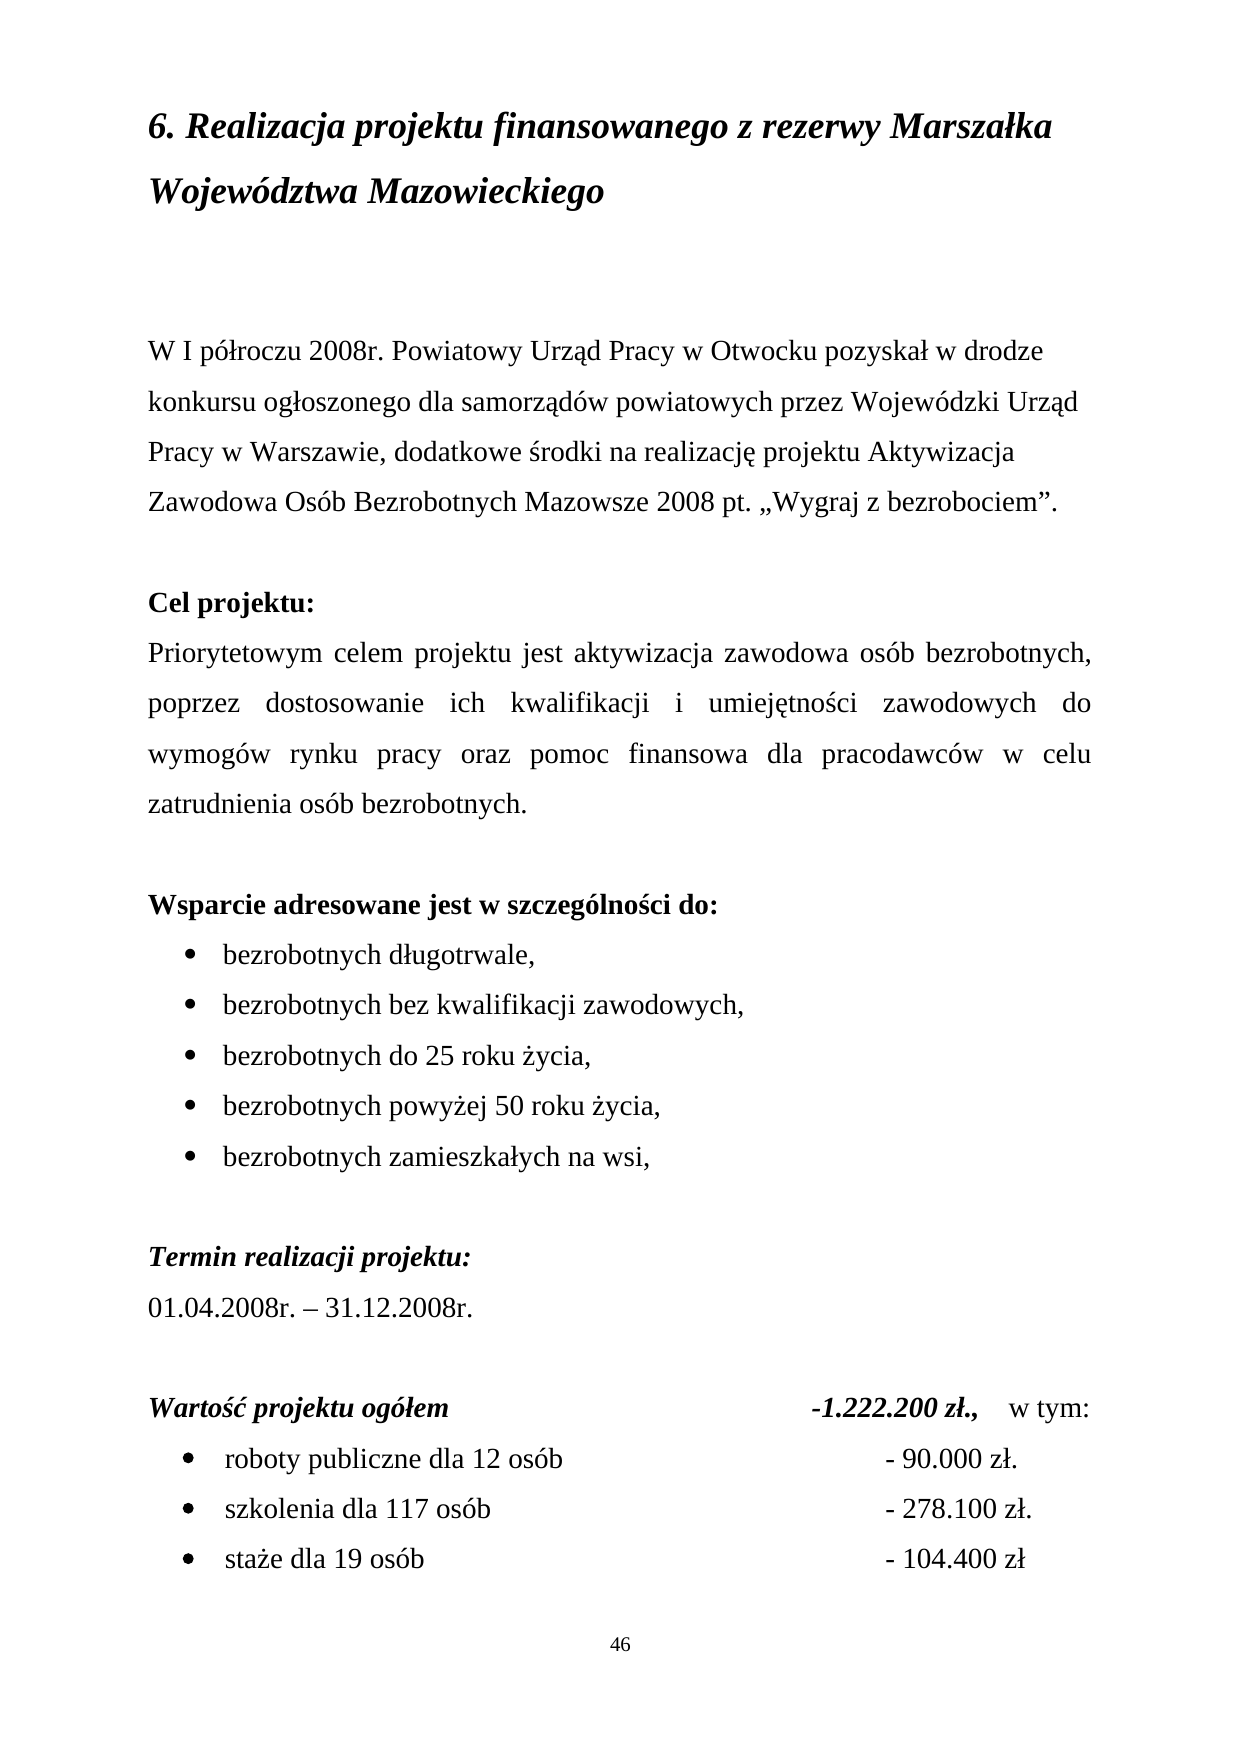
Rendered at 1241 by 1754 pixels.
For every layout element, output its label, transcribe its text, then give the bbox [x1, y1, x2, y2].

text 01.04.2008r. – 31.12.2008r. [148, 1290, 1092, 1323]
text 6. Realizacja projektu finansowanego z rezerwy Marszałka Województwa Mazowieckiego [148, 103, 1092, 211]
list bezrobotnych zamieszkałych na wsi, [185, 1139, 1092, 1172]
list bezrobotnych długotrwale, [185, 937, 1092, 971]
text Cel projektu: [148, 585, 1092, 618]
text Priorytetowym celem projektu jest aktywizacja zawodowa osób bezrobotnych, poprzez dostosowanie ich kwalifikacji i umiejętności zawodowych do wymogów rynku pracy oraz pomoc finansowa dla pracodawców w celu zatrudnienia osób bezrobotnych. [148, 635, 1092, 820]
text Wsparcie adresowane jest w szczególności do: [148, 887, 1092, 920]
text Termin realizacji projektu: [148, 1239, 1092, 1273]
list roboty publiczne dla 12 osób - 90.000 zł. [183, 1441, 1092, 1474]
list szkolenia dla 117 osób - 278.100 zł. [183, 1491, 1092, 1525]
list bezrobotnych do 25 roku życia, [185, 1038, 1092, 1072]
text Wartość projektu ogółem -1.222.200 zł., w tym: [148, 1390, 1092, 1424]
list bezrobotnych bez kwalifikacji zawodowych, [185, 987, 1092, 1021]
list bezrobotnych powyżej 50 roku życia, [185, 1088, 1092, 1122]
list staże dla 19 osób - 104.400 zł [183, 1542, 1092, 1575]
text W I półroczu 2008r. Powiatowy Urząd Pracy w Otwocku pozyskał w drodze konkursu ogłoszonego dla samorządów powiatowych przez Wojewódzki Urząd Pracy w Warszawie, dodatkowe środki na realizację projektu Aktywizacja Zawodowa Osób Bezrobotnych Mazowsze 2008 pt. „Wygraj z bezrobociem”. [148, 333, 1092, 518]
